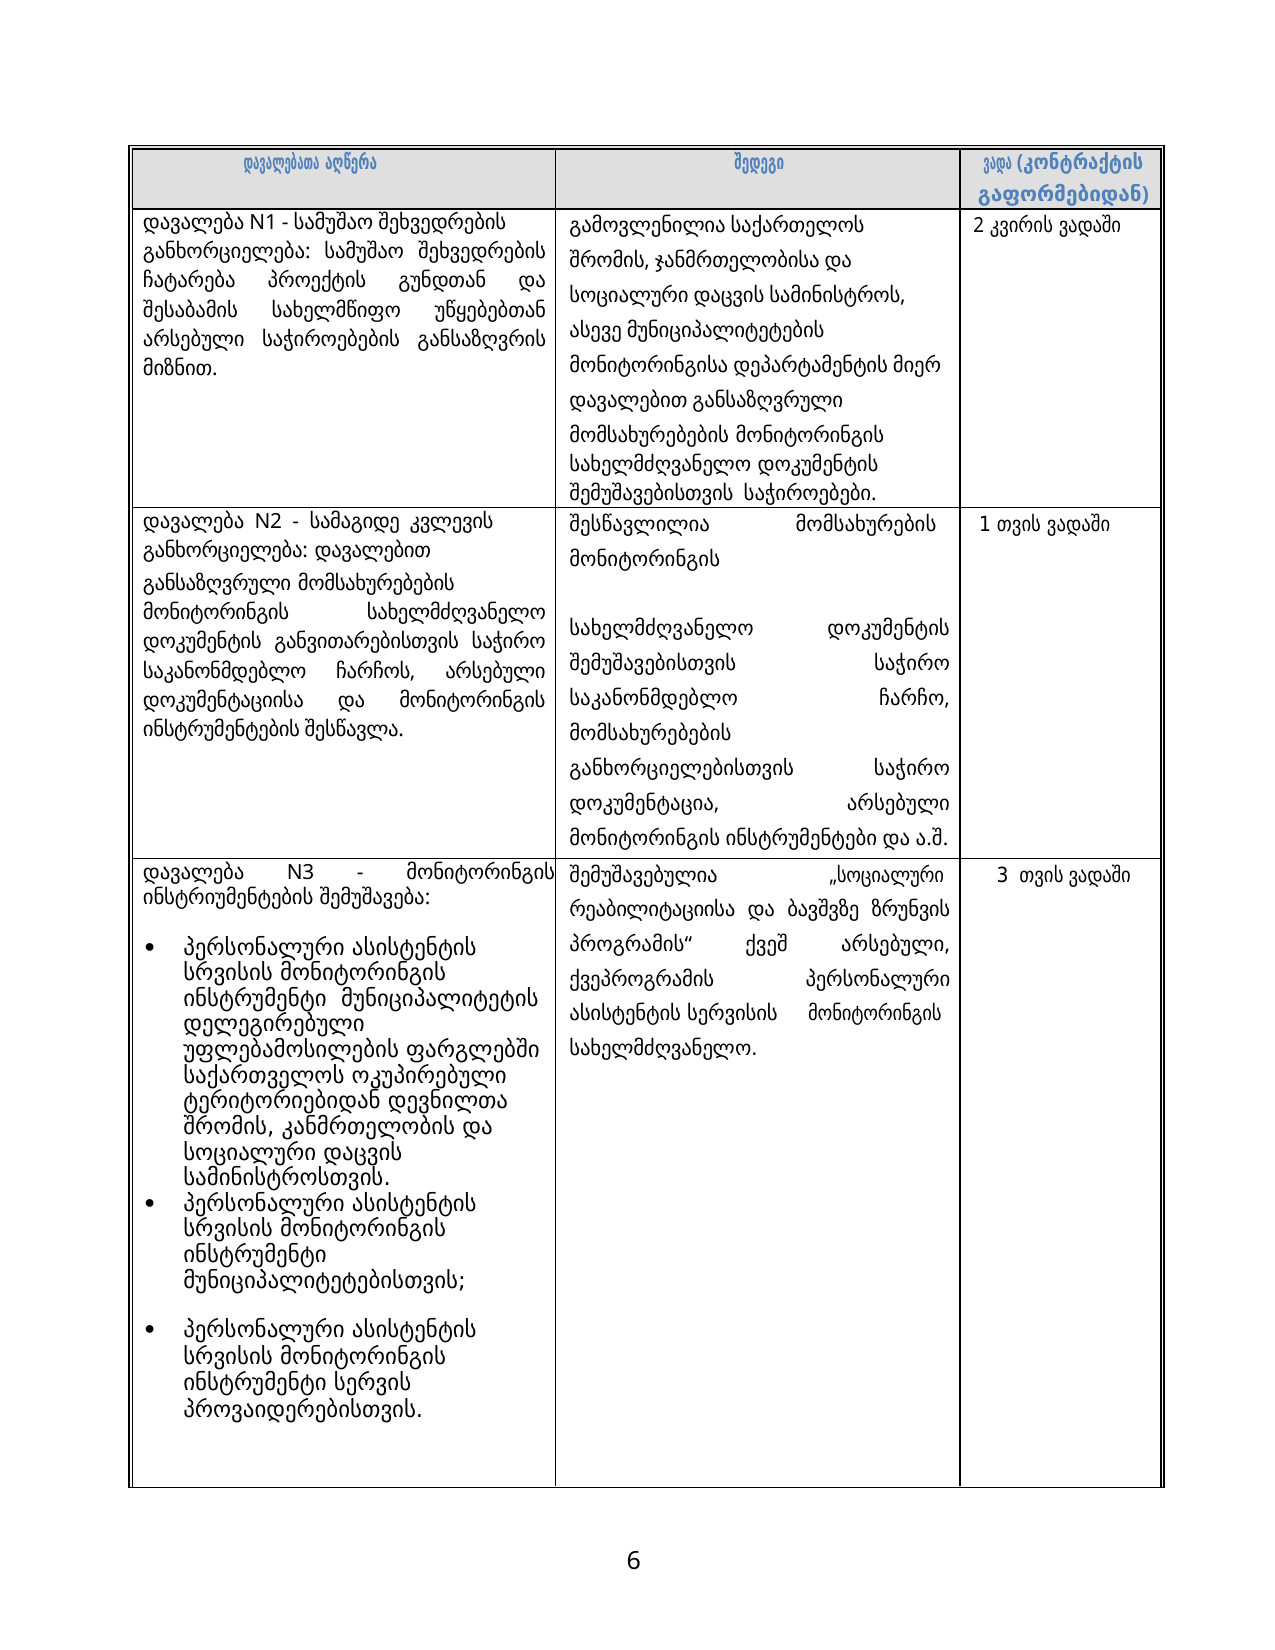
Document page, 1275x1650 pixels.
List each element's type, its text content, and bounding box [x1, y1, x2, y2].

table_cell 2 კვირის ვადაში [961, 210, 1160, 507]
table_cell შესწავლილია მომსახურების მონიტორინგის სახელმძღვანელო დოკუმენტის შემუშავებისთვის საჭირო საკანონმდებლო ჩარჩო, მომსახურებების განხორციელებისთვის საჭირო დოკუმენტაცია, არსებული მონიტორინგის ინსტრუმენტები და ა.შ. [556, 508, 959, 857]
table_cell დავალება N1 - სამუშაო შეხვედრების განხორციელება: სამუშაო შეხვედრების ჩატარება პროექტის გუნდთან და შესაბამის სახელმწიფო უწყებებთან არსებული საჭიროებების განსაზღვრის მიზნით. [133, 210, 555, 507]
table_cell გამოვლენილია საქართელოს შრომის, ჯანმრთელობისა და სოციალური დაცვის სამინისტროს, ასევე მუნიციპალიტეტების მონიტორინგისა დეპარტამენტის მიერ დავალებით განსაზღვრული მომსახურებების მონიტორინგის სახელმძღვანელო დოკუმენტის შემუშავებისთვის საჭიროებები. [556, 210, 959, 507]
table_cell 3 თვის ვადაში [961, 859, 1160, 1486]
table_cell დავალება N3 - მონიტორინგის ინსტრიუმენტების შემუშავება: პერსონალური ასისტენტის სრვისის მონიტორინგის ინსტრუმენტი მუნიციპალიტეტის დელეგირებული უფლებამოსილების ფარგლებში საქართველოს ოკუპირებული ტერიტორიებიდან დევნილთა შრომის, კანმრთელობის და სოციალური დაცვის სამინისტროსთვის. პერსონალური ასისტენტის სრვისის მონიტორინგის ინსტრუმენტი მუნიციპალიტეტებისთვის; პერსონალური ასისტენტის სრვისის მონიტორინგის ინსტრუმენტი სერვის პროვაიდერებისთვის. [133, 859, 555, 1486]
table_cell 1 თვის ვადაში [961, 508, 1160, 857]
table_header შედეგი [556, 150, 959, 208]
table_cell დავალება N2 - სამაგიდე კვლევის განხორციელება: დავალებით განსაზღვრული მომსახურებების მონიტორინგის სახელმძღვანელო დოკუმენტის განვითარებისთვის საჭირო საკანონმდებლო ჩარჩოს, არსებული დოკუმენტაციისა და მონიტორინგის ინსტრუმენტების შესწავლა. [133, 508, 555, 857]
table_cell შემუშავებულია „სოციალური რეაბილიტაციისა და ბავშვზე ზრუნვის პროგრამის“ ქვეშ არსებული, ქვეპროგრამის პერსონალური ასისტენტის სერვისის მონიტორინგის სახელმძღვანელო. [556, 859, 959, 1486]
table_header დავალებათა აღწერა [133, 150, 555, 208]
table_header ვადა (კონტრაქტის გაფორმებიდან) [961, 150, 1160, 208]
